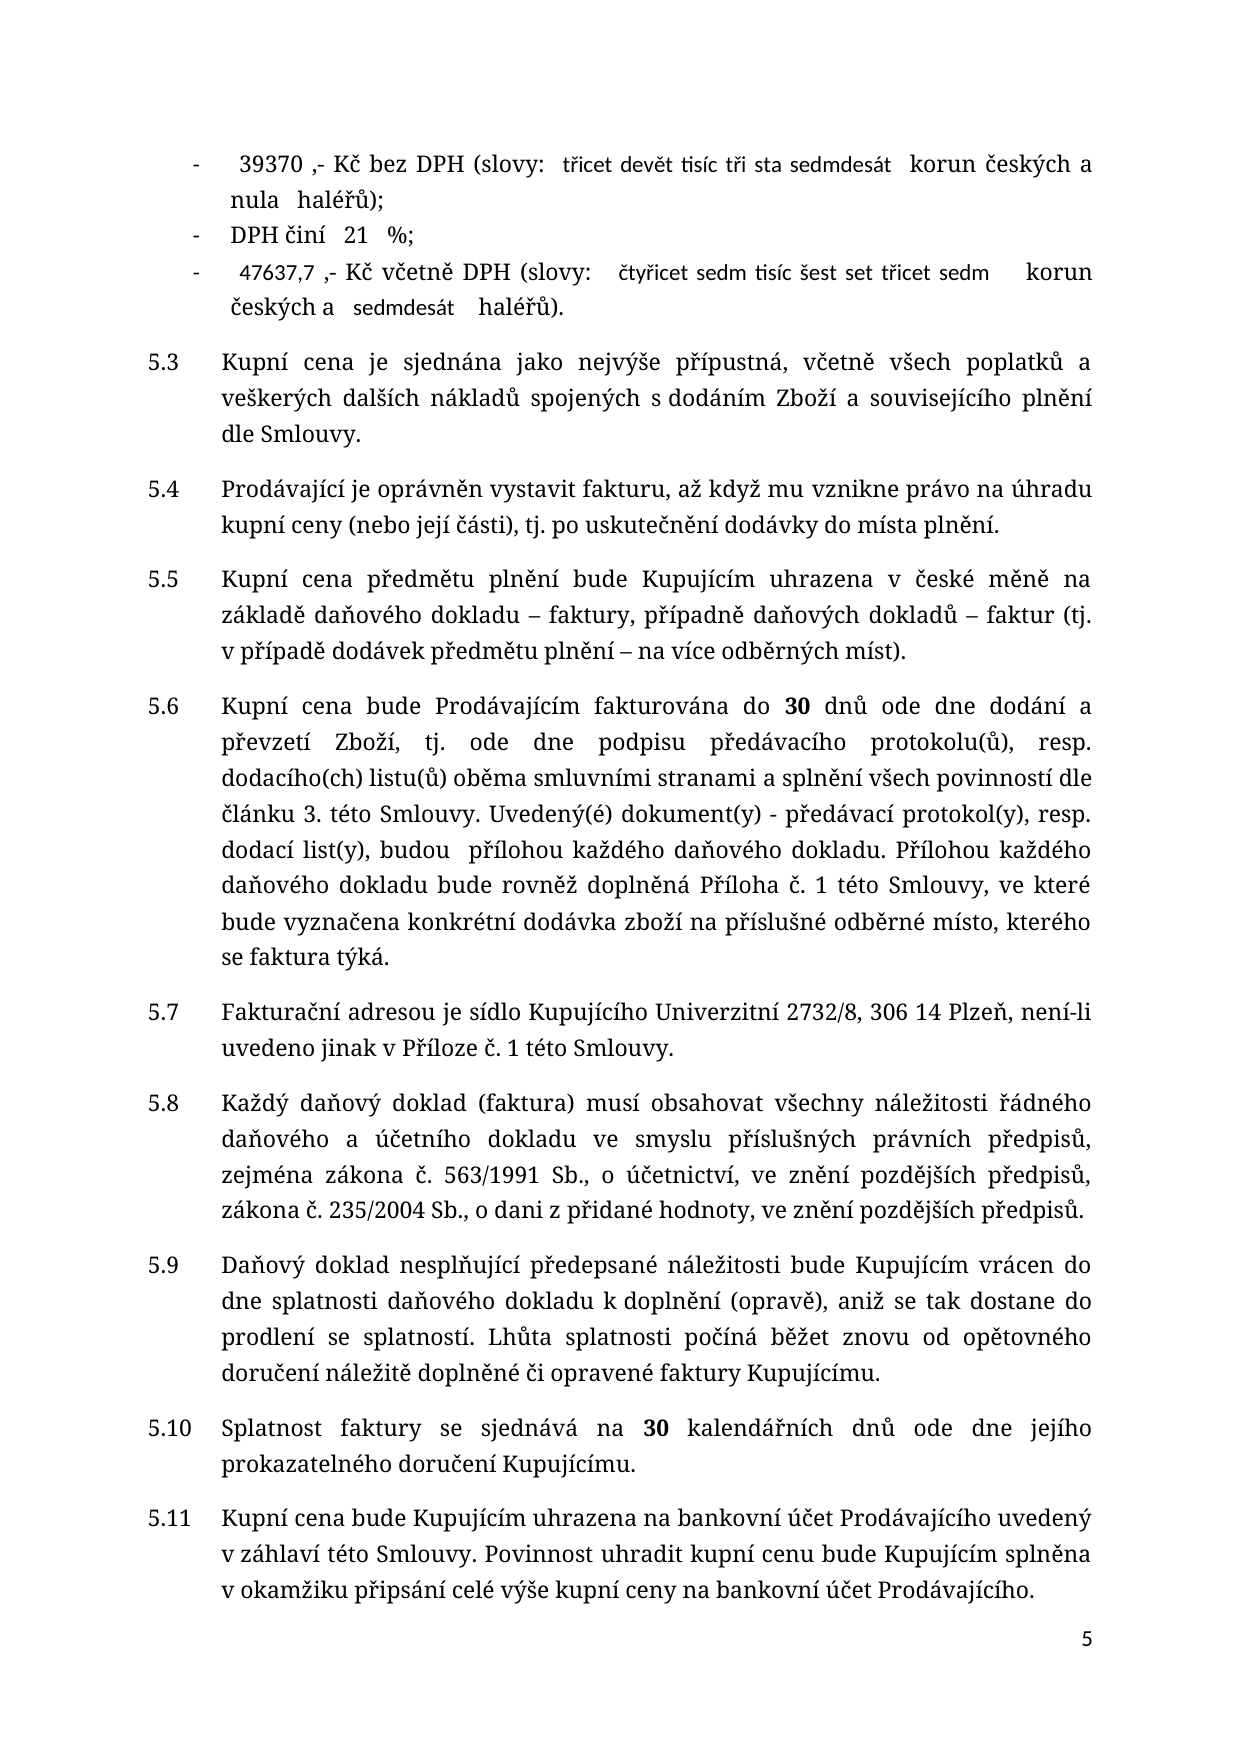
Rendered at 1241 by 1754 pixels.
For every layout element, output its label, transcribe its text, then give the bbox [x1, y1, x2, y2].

text 5.8 Každý daňový doklad (faktura) musí obsahovat všechny náležitosti řádného daňového a účetního dokladu ve smyslu příslušných právních předpisů, zejména zákona č. 563/1991 Sb., o účetnictví, ve znění pozdějších předpisů, zákona č. 235/2004 Sb., o dani z přidané hodnoty, ve znění pozdějších předpisů. [148, 1087, 1093, 1226]
text 5.11 Kupní cena bude Kupujícím uhrazena na bankovní účet Prodávajícího uvedený v záhlaví této Smlouvy. Povinnost uhradit kupní cenu bude Kupujícím splněna v okamžiku připsání celé výše kupní ceny na bankovní účet Prodávajícího. [148, 1502, 1093, 1605]
text 5.6 Kupní cena bude Prodávajícím fakturována do 30 dnů ode dne dodání a převzetí Zboží, tj. ode dne podpisu předávacího protokolu(ů), resp. dodacího(ch) listu(ů) oběma smluvními stranami a splnění všech povinností dle článku 3. této Smlouvy. Uvedený(é) dokument(y) - předávací protokol(y), resp. dodací list(y), budou přílohou každého daňového dokladu. Přílohou každého daňového dokladu bude rovněž doplněná Příloha č. 1 této Smlouvy, ve které bude vyznačena konkrétní dodávka zboží na příslušné odběrné místo, kterého se faktura týká. [148, 690, 1093, 973]
text 5.3 Kupní cena je sjednána jako nejvýše přípustná, včetně všech poplatků a veškerých dalších nákladů spojených s dodáním Zboží a souvisejícího plnění dle Smlouvy. [148, 346, 1093, 449]
text 5.4 Prodávající je oprávněn vystavit fakturu, až když mu vznikne právo na úhradu kupní ceny (nebo její části), tj. po uskutečnění dodávky do místa plnění. [148, 473, 1093, 540]
list 39370 ,- Kč bez DPH (slovy: třicet devět tisíc tři sta sedmdesát korun českých a nula haléřů); [193, 148, 1093, 215]
list DPH činí 21 %; [193, 219, 1093, 251]
text 5.9 Daňový doklad nesplňující předepsané náležitosti bude Kupujícím vrácen do dne splatnosti daňového dokladu k doplnění (opravě), aniž se tak dostane do prodlení se splatností. Lhůta splatnosti počíná běžet znovu od opětovného doručení náležitě doplněné či opravené faktury Kupujícímu. [148, 1249, 1093, 1388]
text 5.7 Fakturační adresou je sídlo Kupujícího Univerzitní 2732/8, 306 14 Plzeň, není-li uvedeno jinak v Příloze č. 1 této Smlouvy. [148, 996, 1093, 1063]
text 5.10 Splatnost faktury se sjednává na 30 kalendářních dnů ode dne jejího prokazatelného doručení Kupujícímu. [148, 1412, 1093, 1479]
text 5.5 Kupní cena předmětu plnění bude Kupujícím uhrazena v české měně na základě daňového dokladu – faktury, případně daňových dokladů – faktur (tj. v případě dodávek předmětu plnění – na více odběrných míst). [148, 563, 1093, 666]
list 47637,7 ,- Kč včetně DPH (slovy: čtyřicet sedm tisíc šest set třicet sedm korun českých a sedmdesát haléřů). [193, 255, 1093, 323]
